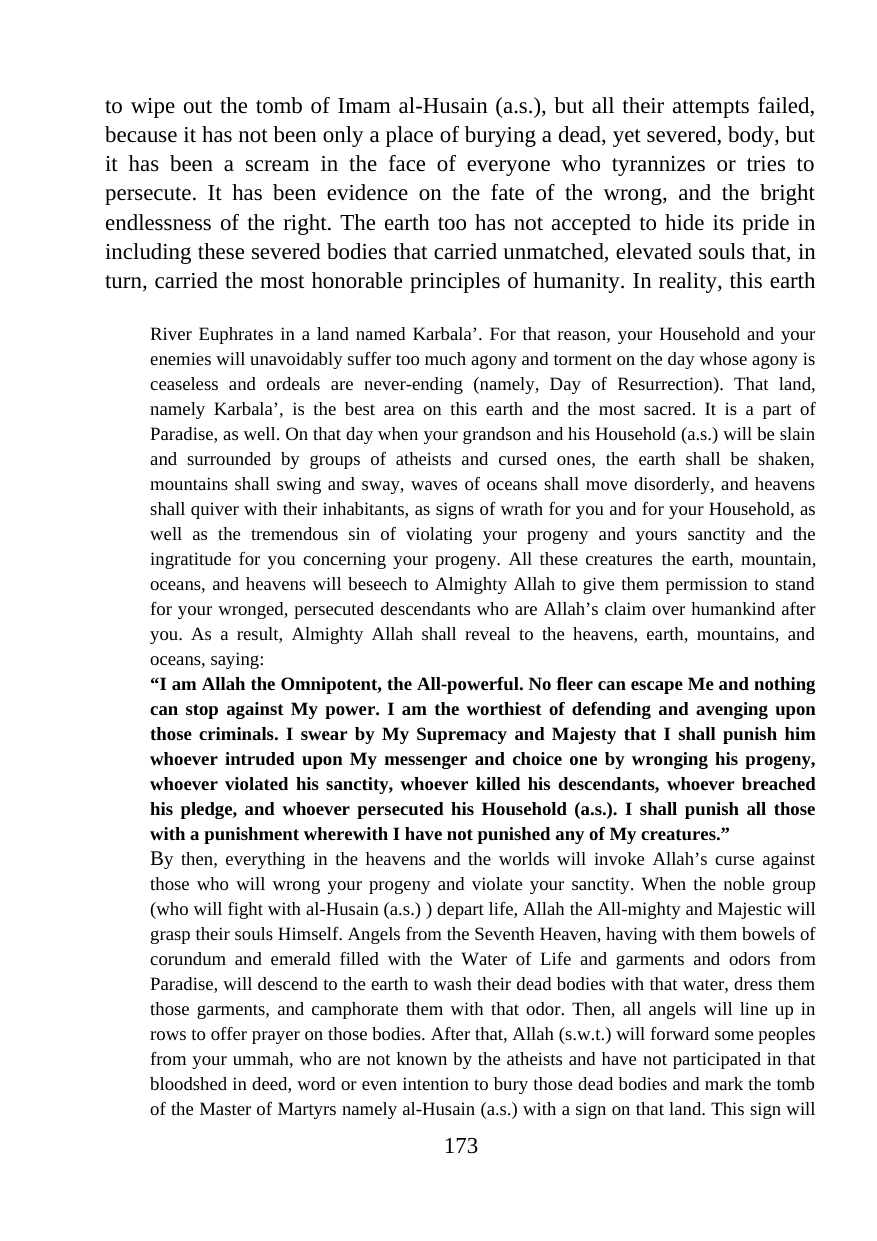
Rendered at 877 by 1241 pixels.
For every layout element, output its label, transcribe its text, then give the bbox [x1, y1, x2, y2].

text History has proved this fact; the Umayyad and Abbasid kings did their best to wipe out the tomb of Imam al-Husain (a.s.), but all their attempts failed, because it has not been only a place of burying a dead, yet severed, body, but it has been a scream in the face of everyone who tyrannizes or tries to persecute. It has been evidence on the fate of the wrong, and the bright endlessness of the right. The earth too has not accepted to hide its pride in including these severed bodies that carried unmatched, elevated souls that, in turn, carried the most honorable principles of humanity. In reality, this earth has never contained an area more honorable and excellent than that which included the body of Imam al-Husain (a.s.), father of freedom. [105, 90, 817, 294]
